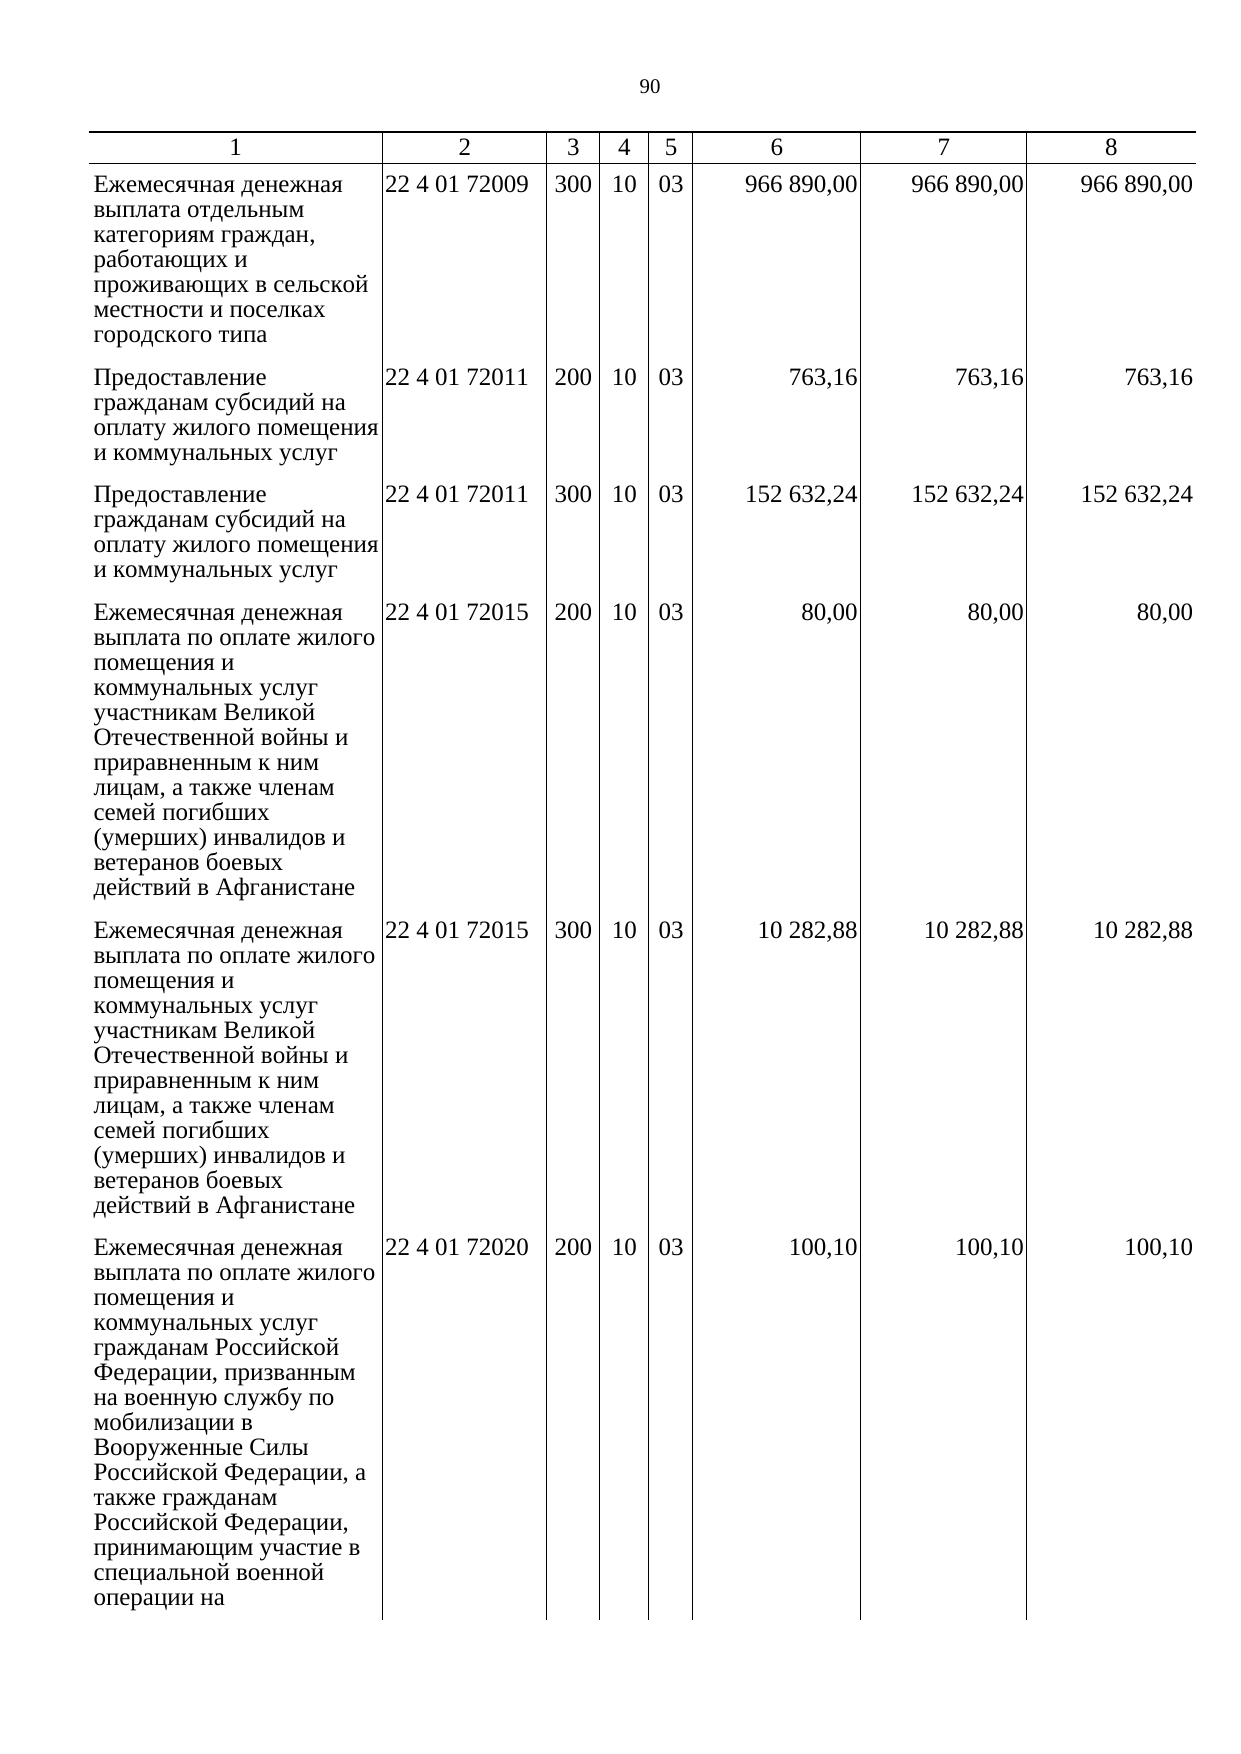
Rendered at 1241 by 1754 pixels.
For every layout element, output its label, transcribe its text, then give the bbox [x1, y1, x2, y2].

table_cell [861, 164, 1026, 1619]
table_header 1 [89, 133, 382, 163]
table_header 5 [649, 133, 692, 163]
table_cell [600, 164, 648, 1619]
table_header 8 [1027, 133, 1196, 163]
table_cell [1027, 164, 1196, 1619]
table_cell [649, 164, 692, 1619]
table_header 4 [600, 133, 648, 163]
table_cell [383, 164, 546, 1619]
table_header 3 [547, 133, 599, 163]
table_header 6 [693, 133, 860, 163]
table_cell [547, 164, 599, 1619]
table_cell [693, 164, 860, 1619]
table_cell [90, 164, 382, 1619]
table_header 7 [861, 133, 1026, 163]
table_header 2 [383, 133, 546, 163]
